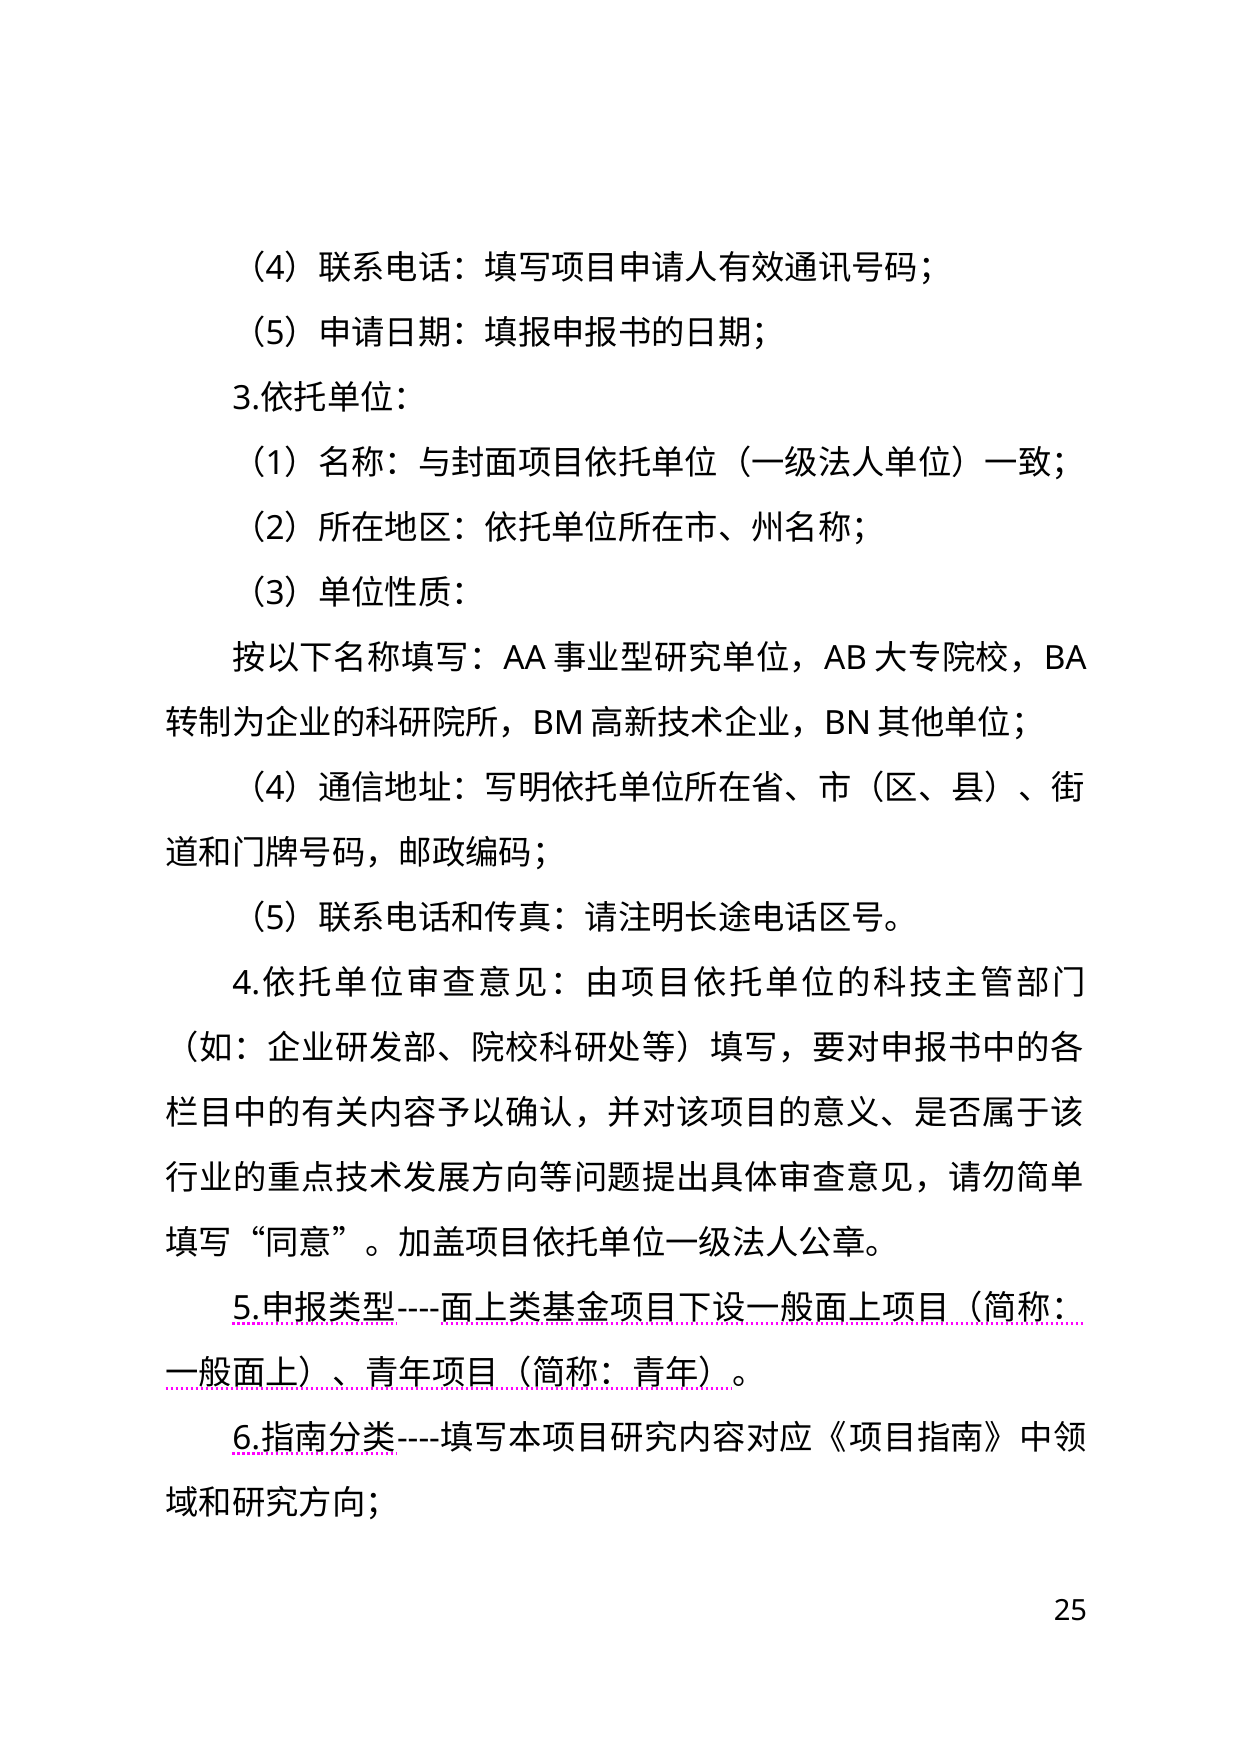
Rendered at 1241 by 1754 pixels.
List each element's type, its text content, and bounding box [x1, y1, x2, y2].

text 4.依托单位审查意见：由项目依托单位的科技主管部门（如：企业研发部、院校科研处等）填写，要对申报书中的各栏目中的有关内容予以确认，并对该项目的意义、是否属于该行业的重点技术发展方向等问题提出具体审查意见，请勿简单填写“同意”。加盖项目依托单位一级法人公章。 [165, 948, 1087, 1273]
text （4）通信地址：写明依托单位所在省、市（区、县）、街道和门牌号码，邮政编码； [165, 753, 1087, 883]
text 5.申报类型----面上类基金项目下设一般面上项目（简称：一般面上）、青年项目（简称：青年）。 [165, 1273, 1087, 1403]
text （3）单位性质： [165, 558, 1087, 623]
text （5）联系电话和传真：请注明长途电话区号。 [165, 883, 1087, 948]
text （2）所在地区：依托单位所在市、州名称； [165, 493, 1087, 558]
text 按以下名称填写：AA事业型研究单位，AB大专院校，BA转制为企业的科研院所，BM高新技术企业，BN其他单位； [165, 623, 1087, 753]
text （1）名称：与封面项目依托单位（一级法人单位）一致； [165, 428, 1087, 493]
text （4）联系电话：填写项目申请人有效通讯号码； [165, 233, 1087, 298]
text 6.指南分类----填写本项目研究内容对应《项目指南》中领域和研究方向； [165, 1403, 1087, 1533]
text 3.依托单位： [165, 363, 1087, 428]
text （5）申请日期：填报申报书的日期； [165, 298, 1087, 363]
